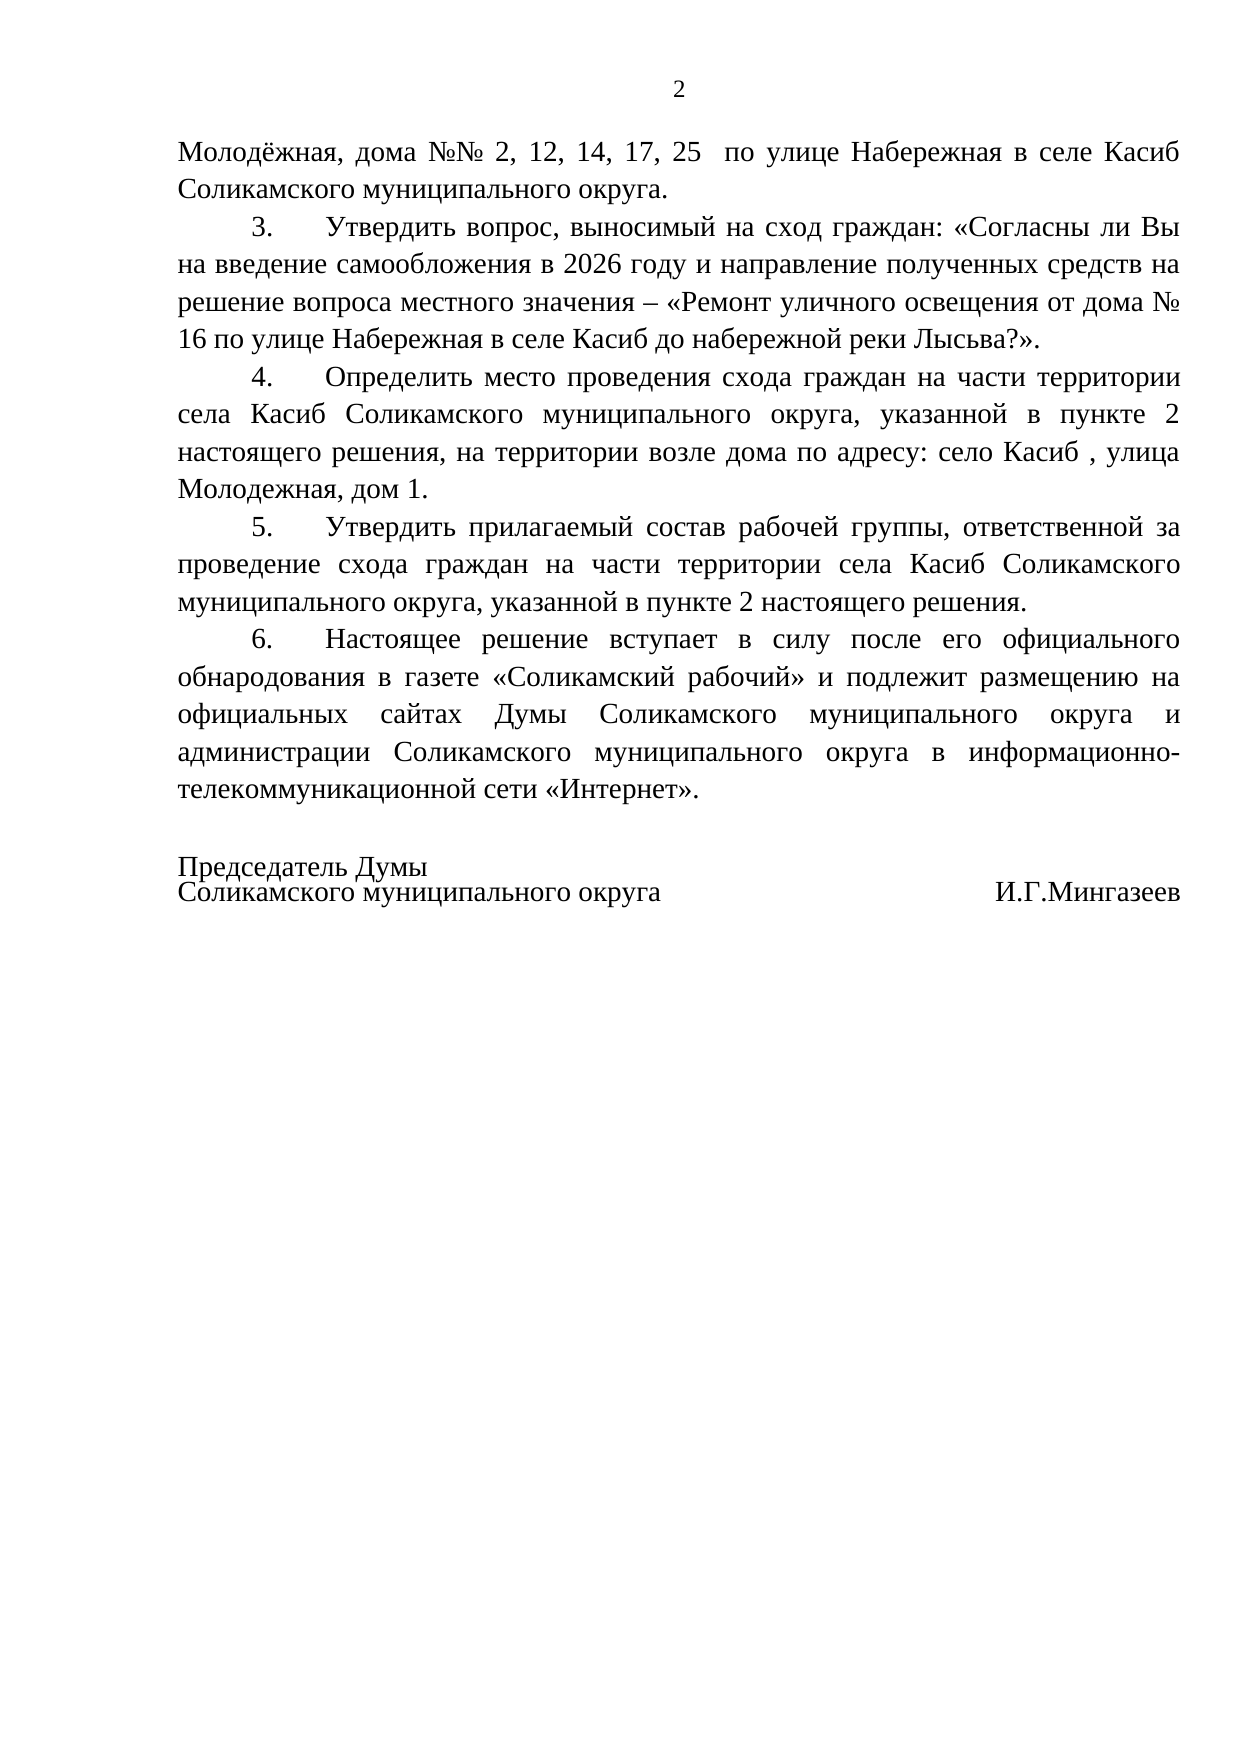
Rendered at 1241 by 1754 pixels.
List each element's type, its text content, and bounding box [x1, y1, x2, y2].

text 5. Утвердить прилагаемый состав рабочей группы, ответственной за проведение схода граждан на части территории села Касиб Соликамского муниципального округа, указанной в пункте 2 настоящего решения. [177, 506, 1181, 619]
text 4. Определить место проведения схода граждан на части территории села Касиб Соликамского муниципального округа, указанной в пункте 2 настоящего решения, на территории возле дома по адресу: село Касиб , улица Молодежная, дом 1. [177, 356, 1181, 506]
text Соликамского муниципального округа И.Г.Мингазеев [177, 881, 1181, 906]
text 3. Утвердить вопрос, выносимый на сход граждан: «Согласны ли Вы на введение самообложения в 2026 году и направление полученных средств на решение вопроса местного значения – «Ремонт уличного освещения от дома № 16 по улице Набережная в селе Касиб до набережной реки Лысьва?». [177, 206, 1181, 356]
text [177, 131, 1181, 206]
text Председатель Думы [177, 856, 1181, 881]
text 6. Настоящее решение вступает в силу после его официального обнародования в газете «Соликамский рабочий» и подлежит размещению на официальных сайтах Думы Соликамского муниципального округа и администрации Соликамского муниципального округа в информационно-телекоммуникационной сети «Интернет». [177, 619, 1181, 806]
